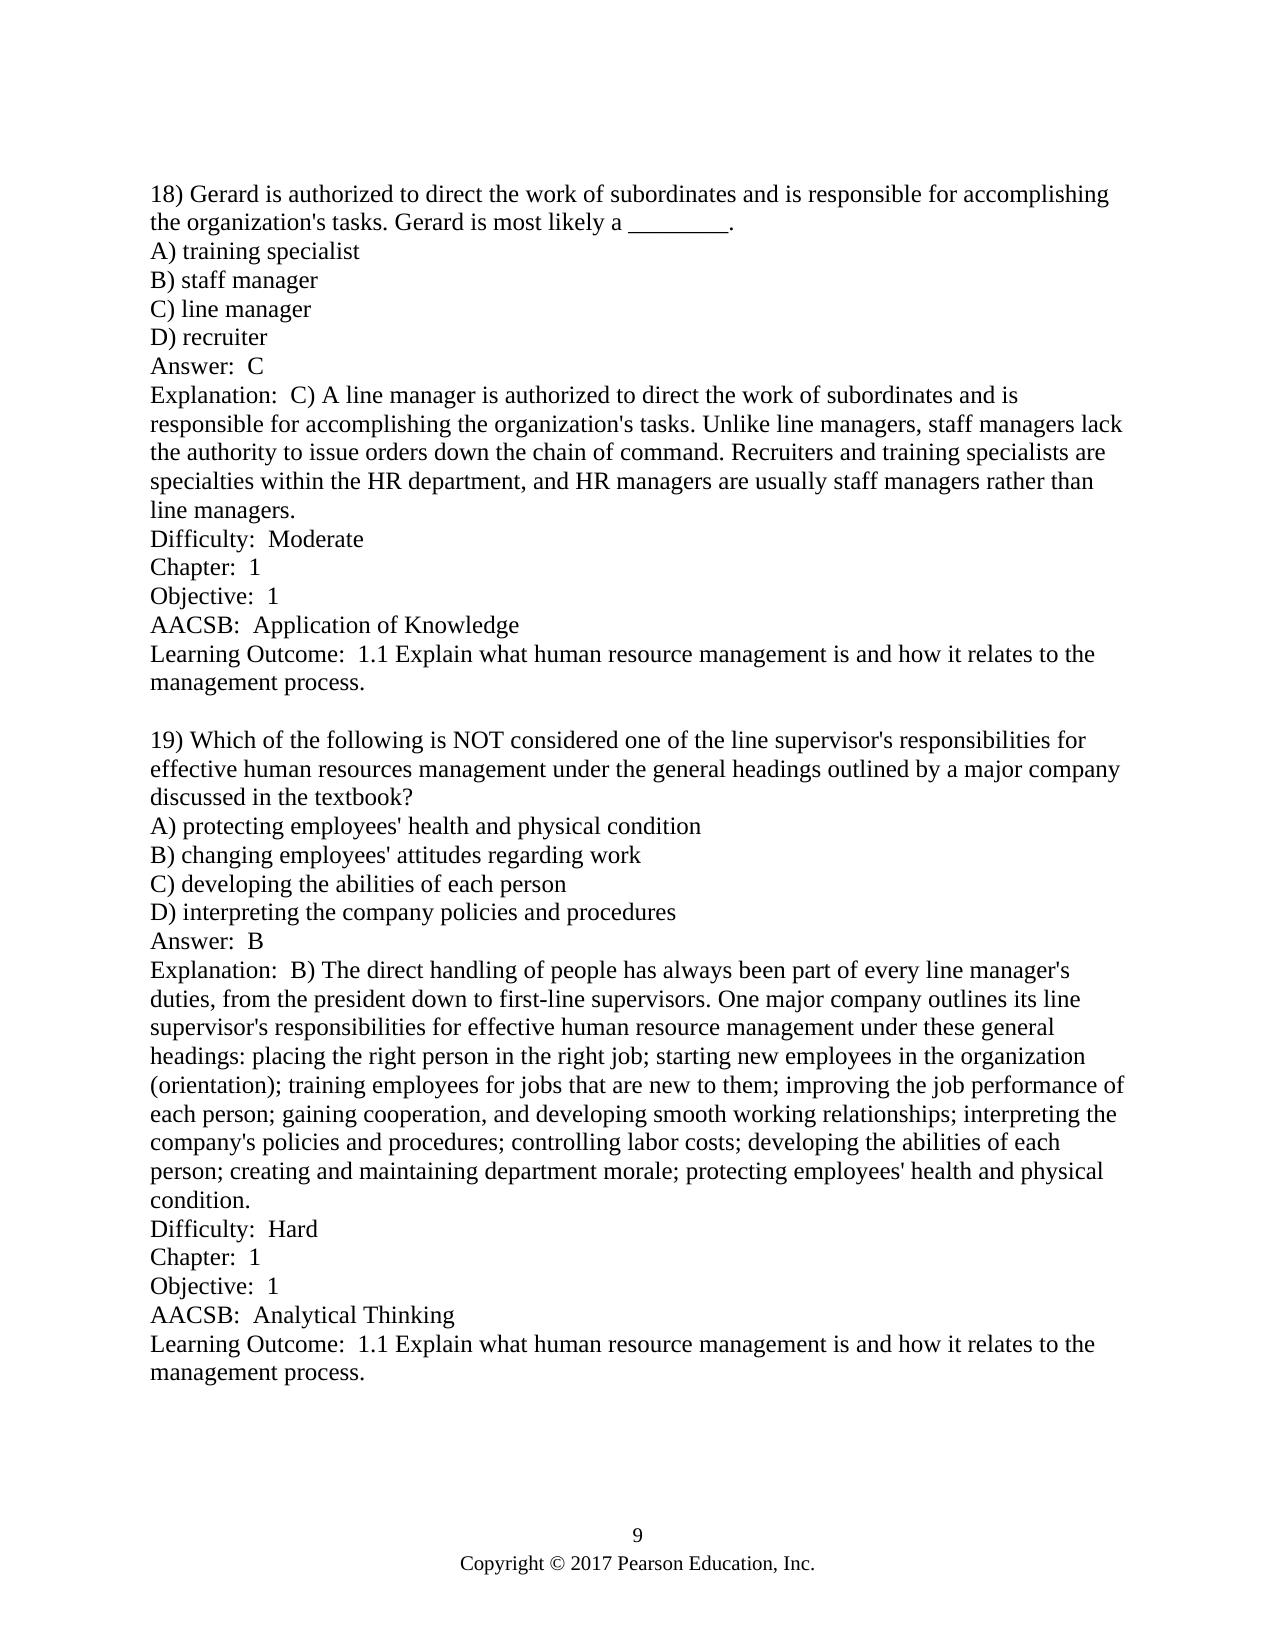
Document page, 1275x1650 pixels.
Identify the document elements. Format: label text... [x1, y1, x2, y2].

text Learning Outcome: 1.1 Explain what human resource management is and how it relates to the management process. [150, 639, 1125, 696]
text Difficulty: Hard [150, 1214, 1125, 1242]
text Chapter: 1 [150, 552, 1125, 581]
text C) developing the abilities of each person [150, 869, 1125, 897]
text Difficulty: Moderate [150, 524, 1125, 552]
text AACSB: Analytical Thinking [150, 1300, 1125, 1329]
text Objective: 1 [150, 581, 1125, 610]
text Explanation: C) A line manager is authorized to direct the work of subordinates and is responsible for accomplishing the organization's tasks. Unlike line managers, staff managers lack the authority to issue orders down the chain of command. Recruiters and training specialists are specialties within the HR department, and HR managers are usually staff managers rather than line managers. [150, 380, 1125, 524]
text Explanation: B) The direct handling of people has always been part of every line manager's duties, from the president down to first-line supervisors. One major company outlines its line supervisor's responsibilities for effective human resource management under these general headings: placing the right person in the right job; starting new employees in the organization (orientation); training employees for jobs that are new to them; improving the job performance of each person; gaining cooperation, and developing smooth working relationships; interpreting the company's policies and procedures; controlling labor costs; developing the abilities of each person; creating and maintaining department morale; protecting employees' health and physical condition. [150, 955, 1125, 1214]
text Objective: 1 [150, 1271, 1125, 1300]
text Learning Outcome: 1.1 Explain what human resource management is and how it relates to the management process. [150, 1329, 1125, 1386]
text 19) Which of the following is NOT considered one of the line supervisor's responsibilities for effective human resources management under the general headings outlined by a major company discussed in the textbook? [150, 725, 1125, 811]
text D) interpreting the company policies and procedures [150, 897, 1125, 926]
text AACSB: Application of Knowledge [150, 610, 1125, 639]
text B) staff manager [150, 265, 1125, 294]
text A) training specialist [150, 236, 1125, 265]
text Answer: C [150, 351, 1125, 380]
text Answer: B [150, 926, 1125, 955]
text 18) Gerard is authorized to direct the work of subordinates and is responsible for accomplishing the organization's tasks. Gerard is most likely a ________. [150, 179, 1125, 236]
text C) line manager [150, 294, 1125, 322]
text A) protecting employees' health and physical condition [150, 811, 1125, 840]
text D) recruiter [150, 322, 1125, 351]
text B) changing employees' attitudes regarding work [150, 840, 1125, 869]
text Chapter: 1 [150, 1242, 1125, 1271]
